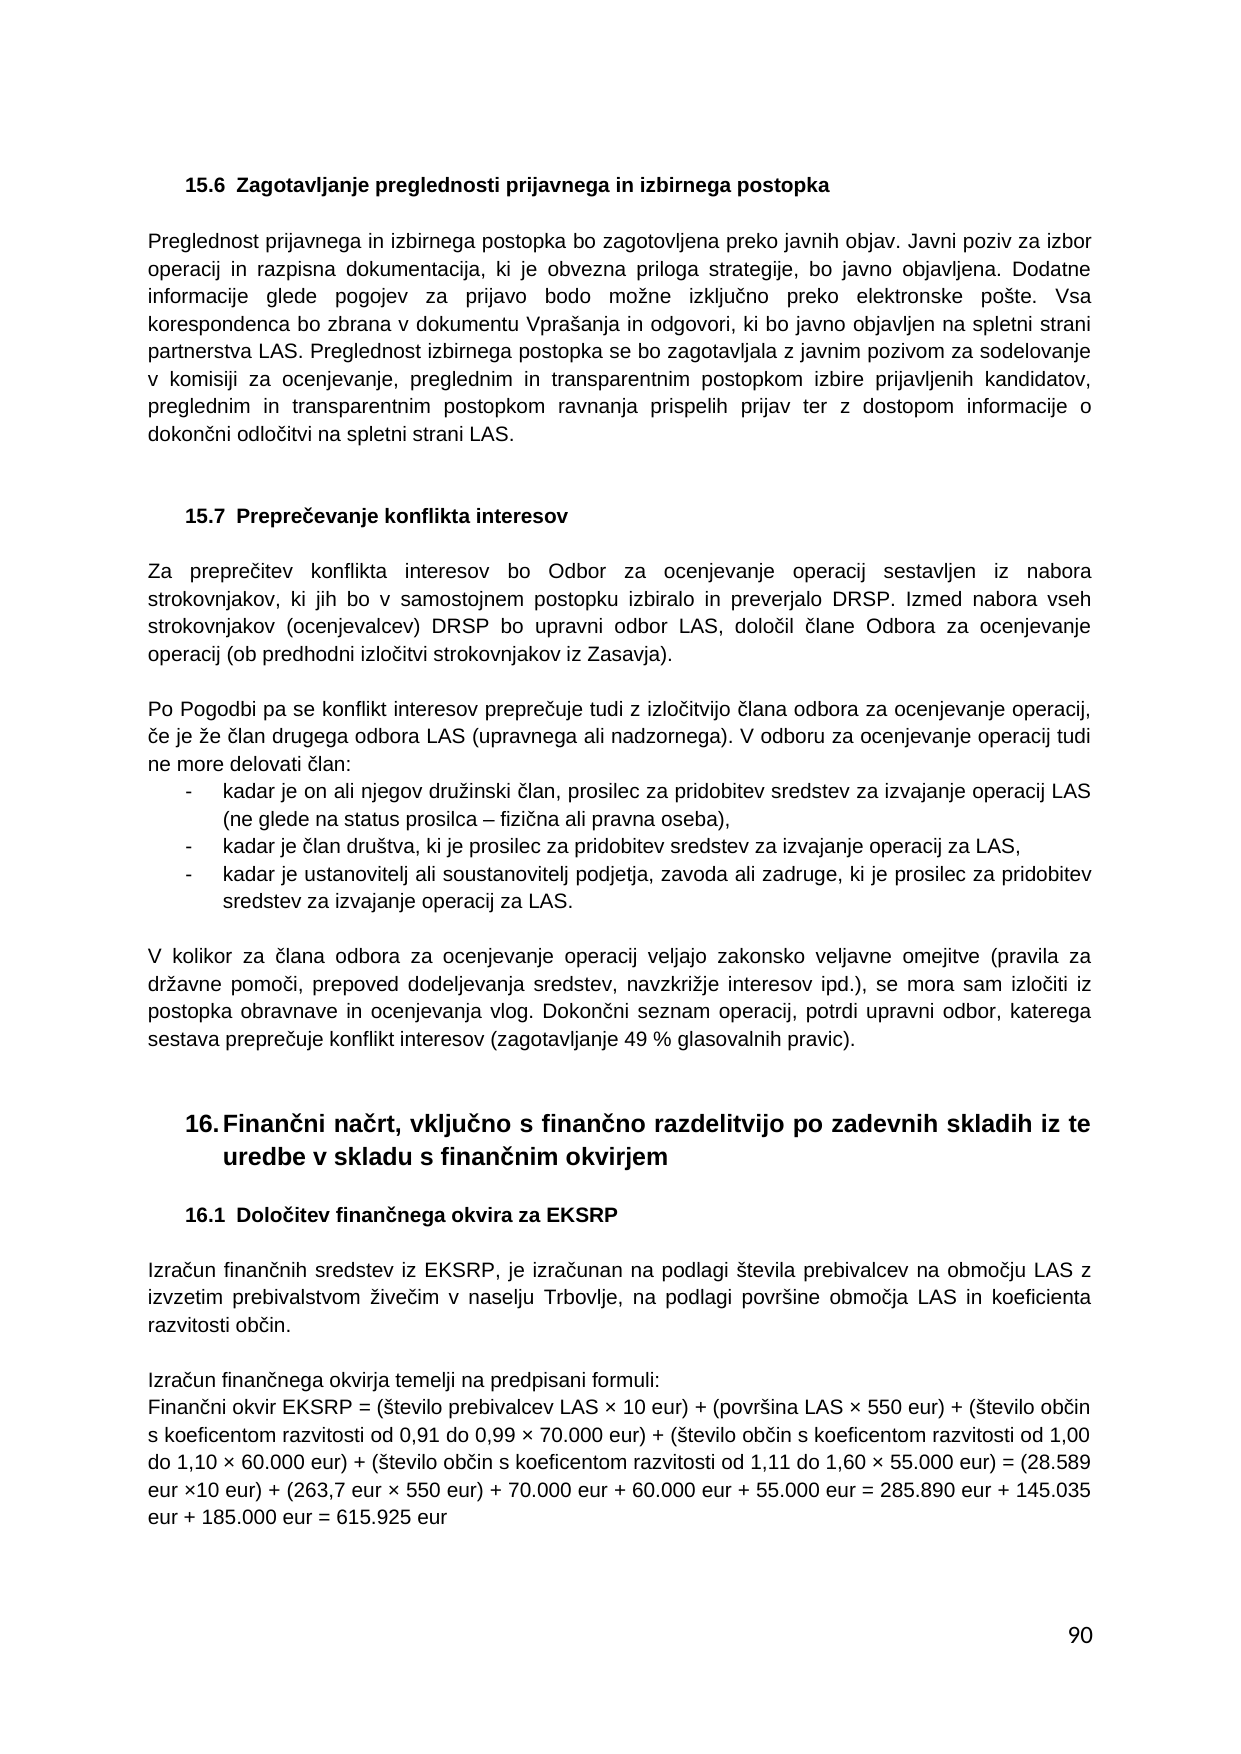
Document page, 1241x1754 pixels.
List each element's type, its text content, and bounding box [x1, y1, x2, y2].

list kadar je ustanovitelj ali soustanovitelj podjetja, zavoda ali zadruge, ki je prosilec za pridobitev sredstev za izvajanje operacij za LAS. [185, 862, 1093, 913]
text Izračun finančnega okvirja temelji na predpisani formuli: [148, 1368, 1093, 1392]
text Preglednost prijavnega in izbirnega postopka bo zagotovljena preko javnih objav. Javni poziv za izbor operacij in razpisna dokumentacija, ki je obvezna priloga strategije, bo javno objavljena. Dodatne informacije glede pogojev za prijavo bodo možne izključno preko elektronske pošte. Vsa korespondenca bo zbrana v dokumentu Vprašanja in odgovori, ki bo javno objavljen na spletni strani partnerstva LAS. Preglednost izbirnega postopka se bo zagotavljala z javnim pozivom za sodelovanje v komisiji za ocenjevanje, preglednim in transparentnim postopkom izbire prijavljenih kandidatov, preglednim in transparentnim postopkom ravnanja prispelih prijav ter z dostopom informacije o dokončni odločitvi na spletni strani LAS. [148, 229, 1093, 446]
subtitle Finančni načrt, vključno s finančno razdelitvijo po zadevnih skladih iz te uredbe v skladu s finančnim okvirjem [185, 1109, 1093, 1171]
list kadar je on ali njegov družinski član, prosilec za pridobitev sredstev za izvajanje operacij LAS (ne glede na status prosilca – fizična ali pravna oseba), [185, 779, 1093, 831]
text Finančni okvir EKSRP = (število prebivalcev LAS × 10 eur) + (površina LAS × 550 eur) + (število občin s koeficentom razvitosti od 0,91 do 0,99 × 70.000 eur) + (število občin s koeficentom razvitosti od 1,00 do 1,10 × 60.000 eur) + (število občin s koeficentom razvitosti od 1,11 do 1,60 × 55.000 eur) = (28.589 eur ×10 eur) + (263,7 eur × 550 eur) + 70.000 eur + 60.000 eur + 55.000 eur = 285.890 eur + 145.035 eur + 185.000 eur = 615.925 eur [148, 1395, 1093, 1529]
text V kolikor za člana odbora za ocenjevanje operacij veljajo zakonsko veljavne omejitve (pravila za državne pomoči, prepoved dodeljevanja sredstev, navzkrižje interesov ipd.), se mora sam izločiti iz postopka obravnave in ocenjevanja vlog. Dokončni seznam operacij, potrdi upravni odbor, katerega sestava preprečuje konflikt interesov (zagotavljanje 49 % glasovalnih pravic). [148, 944, 1093, 1051]
text Za preprečitev konflikta interesov bo Odbor za ocenjevanje operacij sestavljen iz nabora strokovnjakov, ki jih bo v samostojnem postopku izbiralo in preverjalo DRSP. Izmed nabora vseh strokovnjakov (ocenjevalcev) DRSP bo upravni odbor LAS, določil člane Odbora za ocenjevanje operacij (ob predhodni izločitvi strokovnjakov iz Zasavja). [148, 559, 1093, 666]
subtitle Zagotavljanje preglednosti prijavnega in izbirnega postopka [185, 172, 1093, 196]
subtitle Preprečevanje konflikta interesov [185, 504, 1093, 528]
text Izračun finančnih sredstev iz EKSRP, je izračunan na podlagi števila prebivalcev na območju LAS z izvzetim prebivalstvom živečim v naselju Trbovlje, na podlagi površine območja LAS in koeficienta razvitosti občin. [148, 1258, 1093, 1337]
subtitle Določitev finančnega okvira za EKSRP [185, 1203, 1093, 1227]
list kadar je član društva, ki je prosilec za pridobitev sredstev za izvajanje operacij za LAS, [185, 834, 1093, 858]
text Po Pogodbi pa se konflikt interesov preprečuje tudi z izločitvijo člana odbora za ocenjevanje operacij, če je že član drugega odbora LAS (upravnega ali nadzornega). V odboru za ocenjevanje operacij tudi ne more delovati član: [148, 697, 1093, 776]
